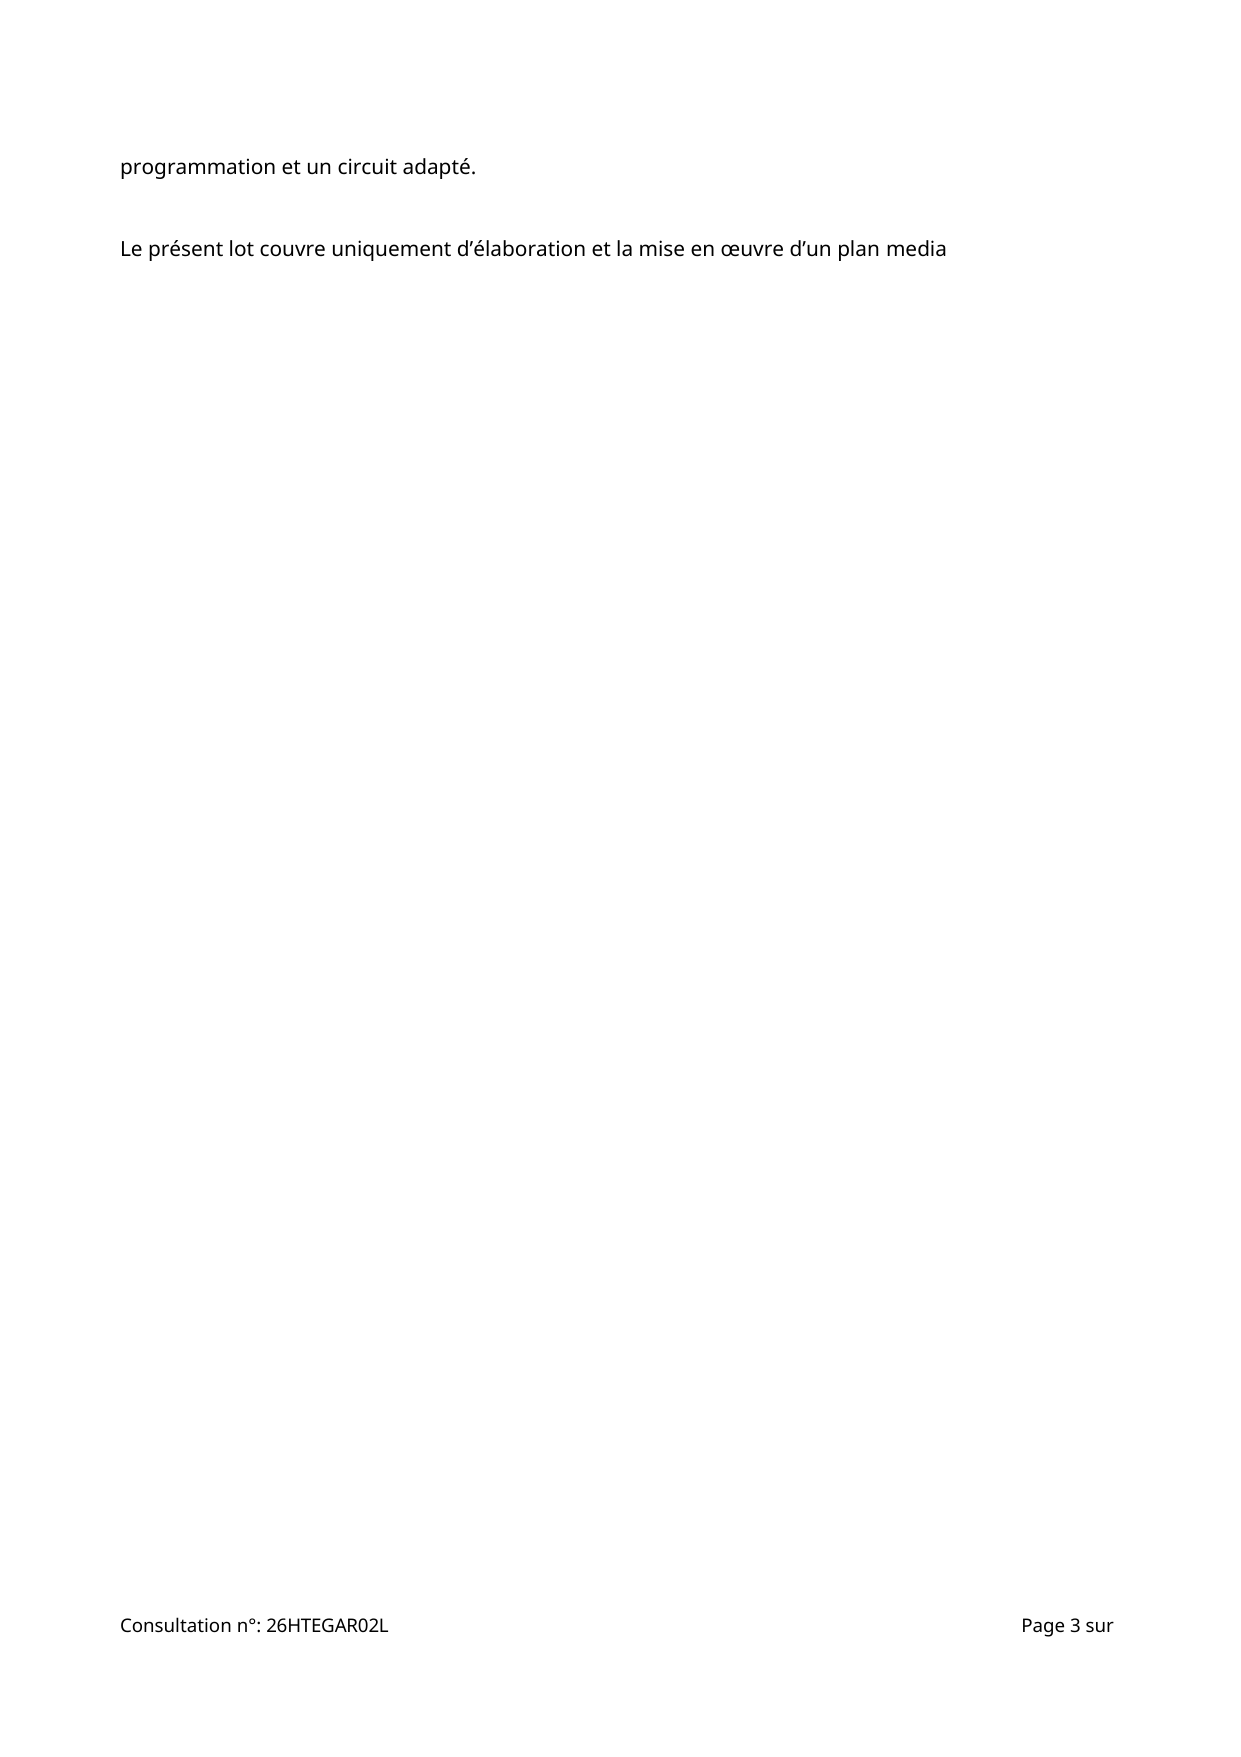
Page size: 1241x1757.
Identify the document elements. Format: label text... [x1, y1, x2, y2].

text Le présent lot couvre uniquement d’élaboration et la mise en œuvre d’un plan media [120, 234, 1152, 262]
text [120, 152, 1152, 181]
